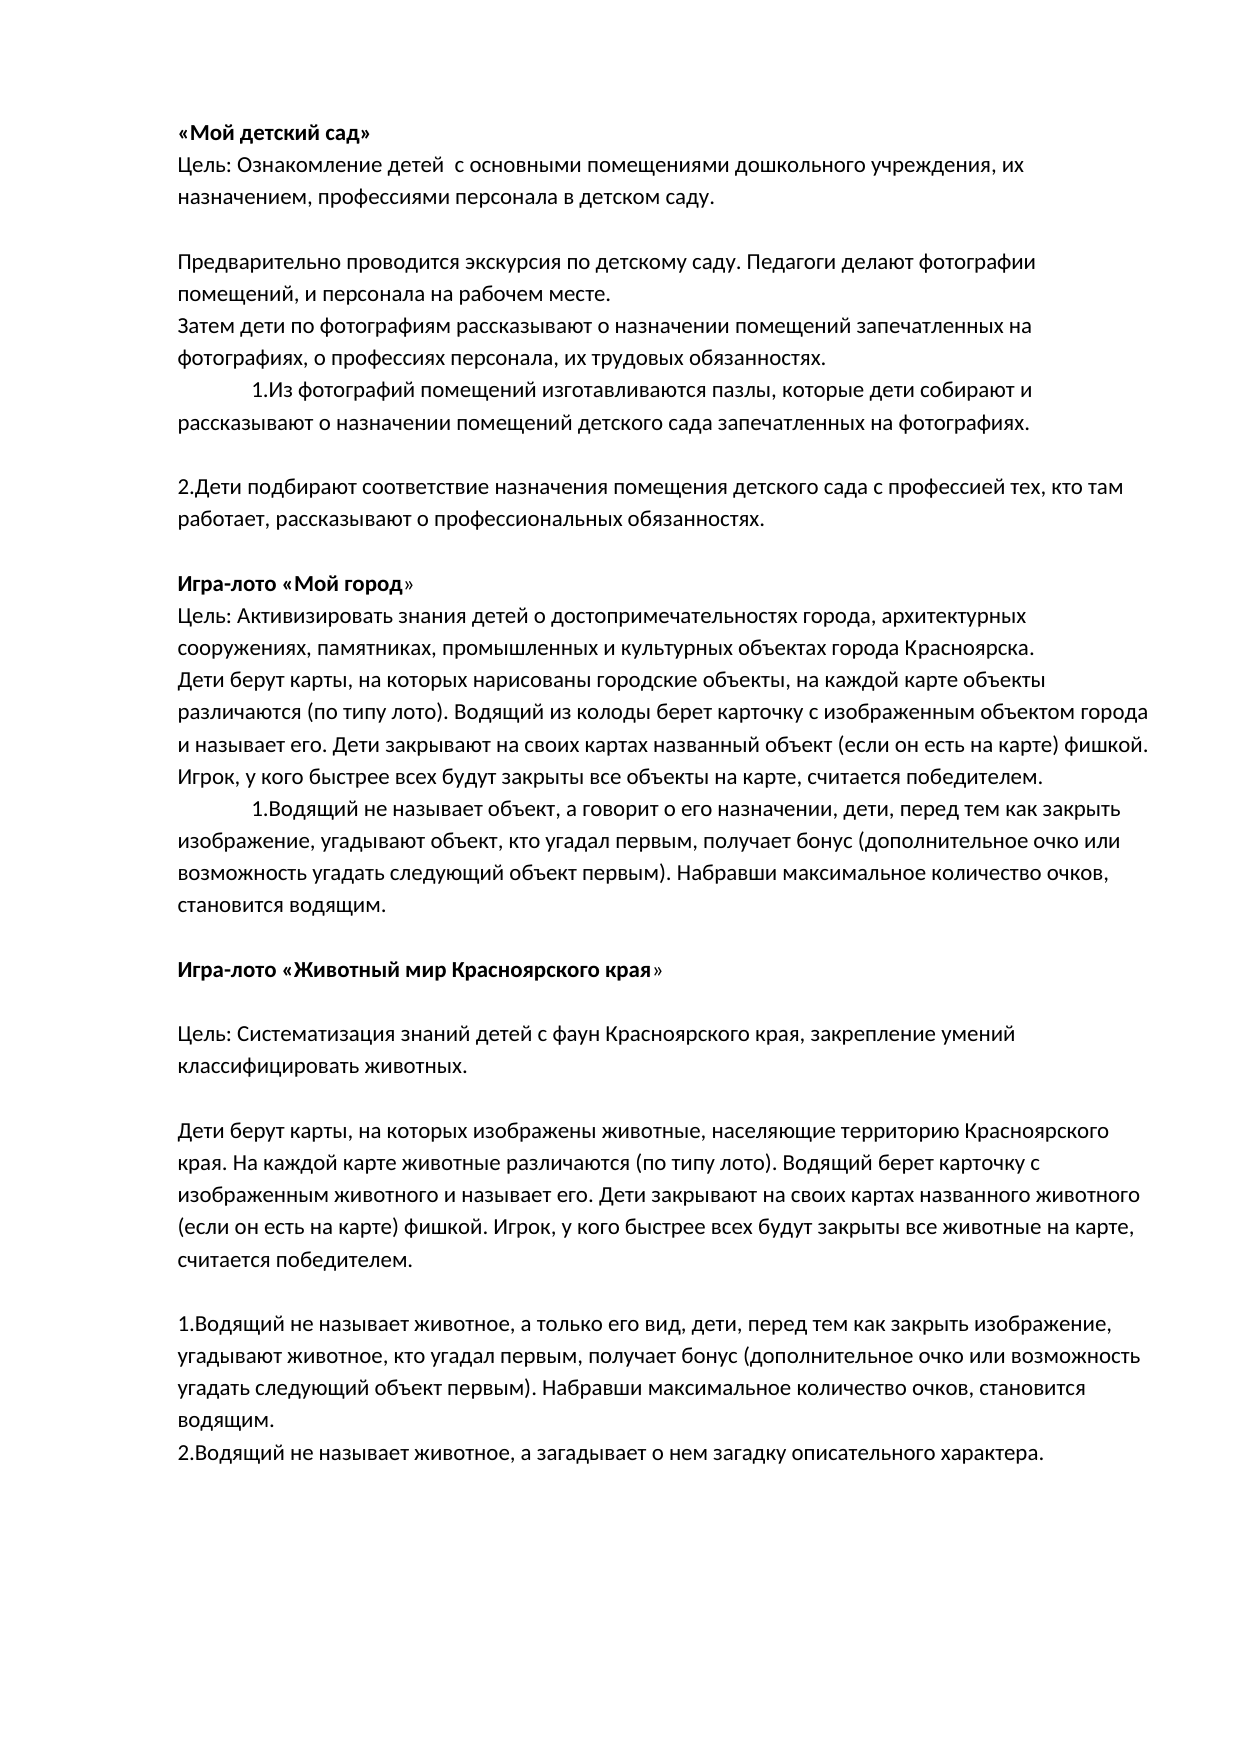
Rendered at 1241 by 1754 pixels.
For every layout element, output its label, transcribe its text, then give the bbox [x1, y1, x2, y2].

text 1.Водящий не называет объект, а говорит о его назначении, дети, перед тем как закрыть изображение, угадывают объект, кто угадал первым, получает бонус (дополнительное очко или возможность угадать следующий объект первым). Набравши максимальное количество очков, становится водящим. [177, 794, 1152, 919]
text 1.Водящий не называет животное, а только его вид, дети, перед тем как закрыть изображение, угадывают животное, кто угадал первым, получает бонус (дополнительное очко или возможность угадать следующий объект первым). Набравши максимальное количество очков, становится водящим. [177, 1309, 1152, 1434]
text Игра-лото «Мой город» [177, 569, 1152, 597]
text Цель: Активизировать знания детей о достопримечательностях города, архитектурных сооружениях, памятниках, промышленных и культурных объектах города Красноярска. [177, 601, 1152, 661]
text Предварительно проводится экскурсия по детскому саду. Педагоги делают фотографии помещений, и персонала на рабочем месте. [177, 247, 1152, 307]
text Дети берут карты, на которых нарисованы городские объекты, на каждой карте объекты различаются (по типу лото). Водящий из колоды берет карточку с изображенным объектом города и называет его. Дети закрывают на своих картах названный объект (если он есть на карте) фишкой. Игрок, у кого быстрее всех будут закрыты все объекты на карте, считается победителем. [177, 665, 1152, 790]
text Игра-лото «Животный мир Красноярского края» [177, 955, 1152, 983]
text «Мой детский сад» [177, 118, 1152, 146]
text Дети берут карты, на которых изображены животные, населяющие территорию Красноярского края. На каждой карте животные различаются (по типу лото). Водящий берет карточку с изображенным животного и называет его. Дети закрывают на своих картах названного животного (если он есть на карте) фишкой. Игрок, у кого быстрее всех будут закрыты все животные на карте, считается победителем. [177, 1116, 1152, 1273]
text Цель: Ознакомление детей с основными помещениями дошкольного учреждения, их назначением, профессиями персонала в детском саду. [177, 150, 1152, 211]
text Цель: Систематизация знаний детей с фаун Красноярского края, закрепление умений классифицировать животных. [177, 1019, 1152, 1079]
text 2.Водящий не называет животное, а загадывает о нем загадку описательного характера. [177, 1438, 1152, 1466]
text Затем дети по фотографиям рассказывают о назначении помещений запечатленных на фотографиях, о профессиях персонала, их трудовых обязанностях. [177, 311, 1152, 371]
text 2.Дети подбирают соответствие назначения помещения детского сада с профессией тех, кто там работает, рассказывают о профессиональных обязанностях. [177, 472, 1152, 532]
text 1.Из фотографий помещений изготавливаются пазлы, которые дети собирают и рассказывают о назначении помещений детского сада запечатленных на фотографиях. [177, 376, 1152, 436]
